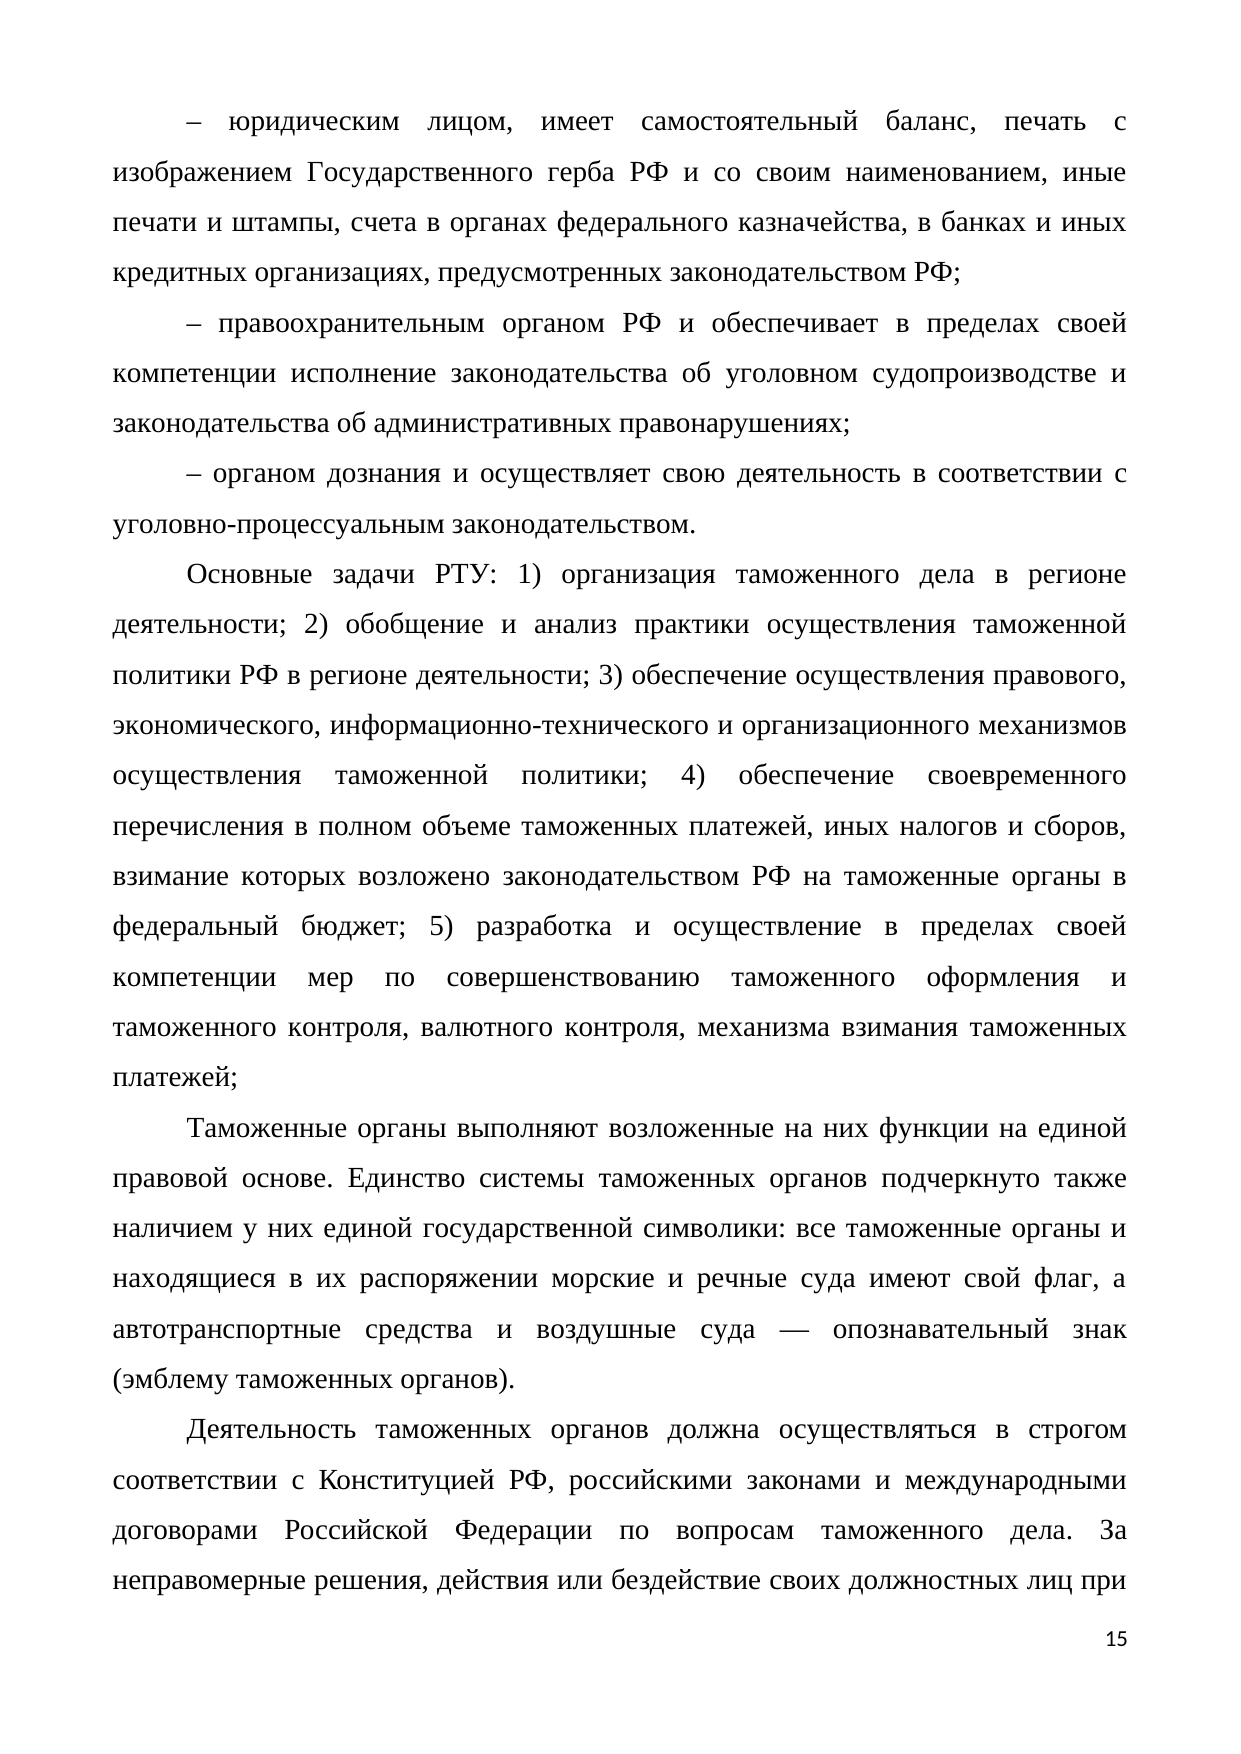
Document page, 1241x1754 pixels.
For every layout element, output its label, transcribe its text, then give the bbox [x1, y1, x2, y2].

text Таможенные органы выполняют возложенные на них функции на единой правовой основе. Единство системы таможенных органов подчеркнуто также наличием у них единой государственной символики: все таможенные органы и находящиеся в их распоряжении морские и речные суда имеют свой флаг, а автотранспортные средства и воздушные суда — опознавательный знак (эмблему таможенных органов). [112, 1110, 1128, 1395]
text Основные задачи РТУ: 1) организация таможенного дела в регионе деятельности; 2) обобщение и анализ практики осуществления таможенной политики РФ в регионе деятельности; 3) обеспечение осуществления правового, экономического, информационно-технического и организационного механизмов осуществления таможенной политики; 4) обеспечение своевременного перечисления в полном объеме таможенных платежей, иных налогов и сборов, взимание которых возложено законодательством РФ на таможенные органы в федеральный бюджет; 5) разработка и осуществление в пределах своей компетенции мер по совершенствованию таможенного оформления и таможенного контроля, валютного контроля, механизма взимания таможенных платежей; [112, 556, 1128, 1093]
text – юридическим лицом, имеет самостоятельный баланс, печать с изображением Государственного герба РФ и со своим наименованием, иные печати и штампы, счета в органах федерального казначейства, в банках и иных кредитных организациях, предусмотренных законодательством РФ; [112, 103, 1128, 288]
text – органом дознания и осуществляет свою деятельность в соответствии с уголовно-процессуальным законодательством. [112, 456, 1128, 539]
text – правоохранительным органом РФ и обеспечивает в пределах своей компетенции исполнение законодательства об уголовном судопроизводстве и законодательства об административных правонарушениях; [112, 305, 1128, 439]
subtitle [112, 1412, 1128, 1596]
